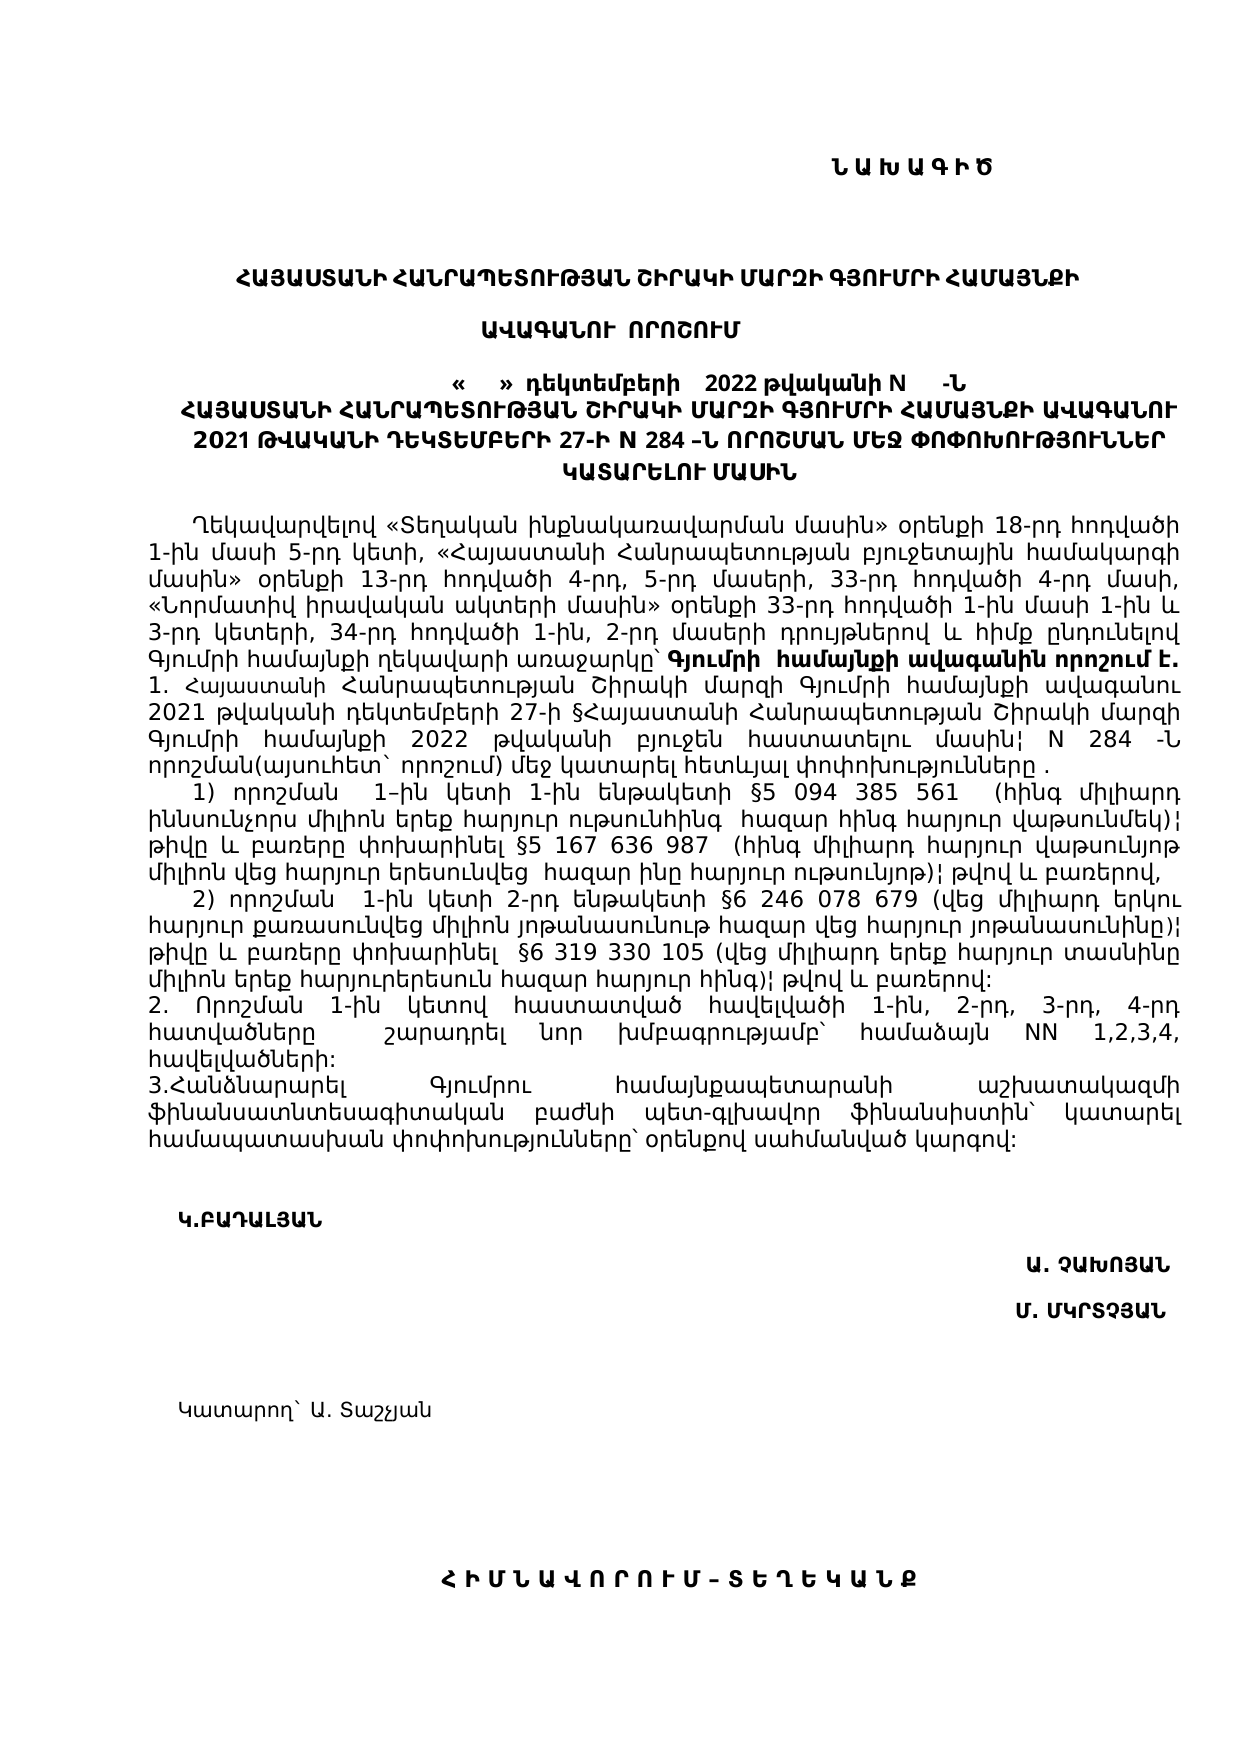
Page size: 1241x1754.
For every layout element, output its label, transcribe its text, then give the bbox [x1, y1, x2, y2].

text Կ.ԲԱԴԱԼՅԱՆ [177, 1180, 1181, 1233]
text ԱՎԱԳԱՆՈՒ ՈՐՈՇՈՒՄ [222, 314, 1240, 346]
text 2) որոշման 1-ին կետի 2-րդ ենթակետի §6 246 078 679 (վեց միլիարդ երկու հարյուր քառասունվեց միլիոն յոթանասունութ հազար վեց հարյուր յոթանասունինը)¦ թիվը և բառերը փոխարինել §6 319 330 105 (վեց միլիարդ երեք հարյուր տասնինը միլիոն երեք հարյուրերեսուն հազար հարյուր հինգ)¦ թվով և բառերով: [148, 886, 1181, 992]
text 3.Հանձնարարել Գյումրու համայնքապետարանի աշխատակազմի ֆինանսատնտեսագիտական բաժնի պետ-գլխավոր ֆինանսիստին՝ կատարել համապատասխան փոփոխությունները՝ օրենքով սահմանված կարգով: [148, 1072, 1181, 1152]
text Մ. ՄԿՐՏՉՅԱՆ [177, 1299, 1181, 1349]
text Ա. ՉԱԽՈՅԱՆ [177, 1253, 1181, 1278]
text Հ Ի Մ Ն Ա Վ Ո Ր Ո Ւ Մ – Տ Ե Ղ Ե Կ Ա Ն Ք [177, 1566, 1181, 1593]
text Ղեկավարվելով «Տեղական ինքնակառավարման մասին» օրենքի 18-րդ հոդվածի 1-ին մասի 5-րդ կետի, «Հայաստանի Հանրապետության բյուջետային համակարգի մասին» օրենքի 13-րդ հոդվածի 4-րդ, 5-րդ մասերի, 33-րդ հոդվածի 4-րդ մասի, «Նորմատիվ իրավական ակտերի մասին» օրենքի 33-րդ հոդվածի 1-ին մասի 1-ին և 3-րդ կետերի, 34-րդ հոդվածի 1-ին, 2-րդ մասերի դրույթներով և հիմք ընդունելով Գյումրի համայնքի ղեկավարի առաջարկը՝ Գյումրի համայնքի ավագանին որոշում է. [148, 512, 1181, 672]
text 1. Հայաստանի Հանրապետության Շիրակի մարզի Գյումրի համայնքի ավագանու 2021 թվականի դեկտեմբերի 27-ի §Հայաստանի Հանրապետության Շիրակի մարզի Գյումրի համայնքի 2022 թվականի բյուջեն հաստատելու մասին¦ N 284 -Ն որոշման(այսուհետ` որոշում) մեջ կատարել հետևյալ փոփոխությունները . [148, 672, 1181, 779]
text « » դեկտեմբերի 2022 թվականի N -Ն [222, 366, 1181, 398]
text 1) որոշման 1–ին կետի 1-ին ենթակետի §5 094 385 561 (հինգ միլիարդ իննսունչորս միլիոն երեք հարյուր ութսունհինգ հազար հինգ հարյուր վաթսունմեկ)¦ թիվը և բառերը փոխարինել §5 167 636 987 (հինգ միլիարդ հարյուր վաթսունյոթ միլիոն վեց հարյուր երեսունվեց հազար ինը հարյուր ութսունյոթ)¦ թվով և բառերով, [148, 779, 1181, 886]
text ՀԱՅԱՍՏԱՆԻ ՀԱՆՐԱՊԵՏՈՒԹՅԱՆ ՇԻՐԱԿԻ ՄԱՐԶԻ ԳՅՈՒՄՐԻ ՀԱՄԱՅՆՔԻ [222, 262, 1240, 293]
text Կատարող` Ա. Տաշչյան [177, 1398, 1181, 1423]
text ՀԱՅԱՍՏԱՆԻ ՀԱՆՐԱՊԵՏՈՒԹՅԱՆ ՇԻՐԱԿԻ ՄԱՐԶԻ ԳՅՈՒՄՐԻ ՀԱՄԱՅՆՔԻ ԱՎԱԳԱՆՈՒ 2021 ԹՎԱԿԱՆԻ ԴԵԿՏԵՄԲԵՐԻ 27-Ի N 284 –Ն ՈՐՈՇՄԱՆ ՄԵՋ ՓՈՓՈԽՈՒԹՅՈՒՆՆԵՐ ԿԱՏԱՐԵԼՈՒ ՄԱՍԻՆ [177, 398, 1181, 487]
text Ն Ա Խ Ա Գ Ի Ծ [222, 151, 1240, 182]
text 2. Որոշման 1-ին կետով հաստատված հավելվածի 1-ին, 2-րդ, 3-րդ, 4-րդ հատվածները շարադրել նոր խմբագրությամբ՝ համաձայն NN 1,2,3,4, հավելվածների: [148, 992, 1181, 1072]
